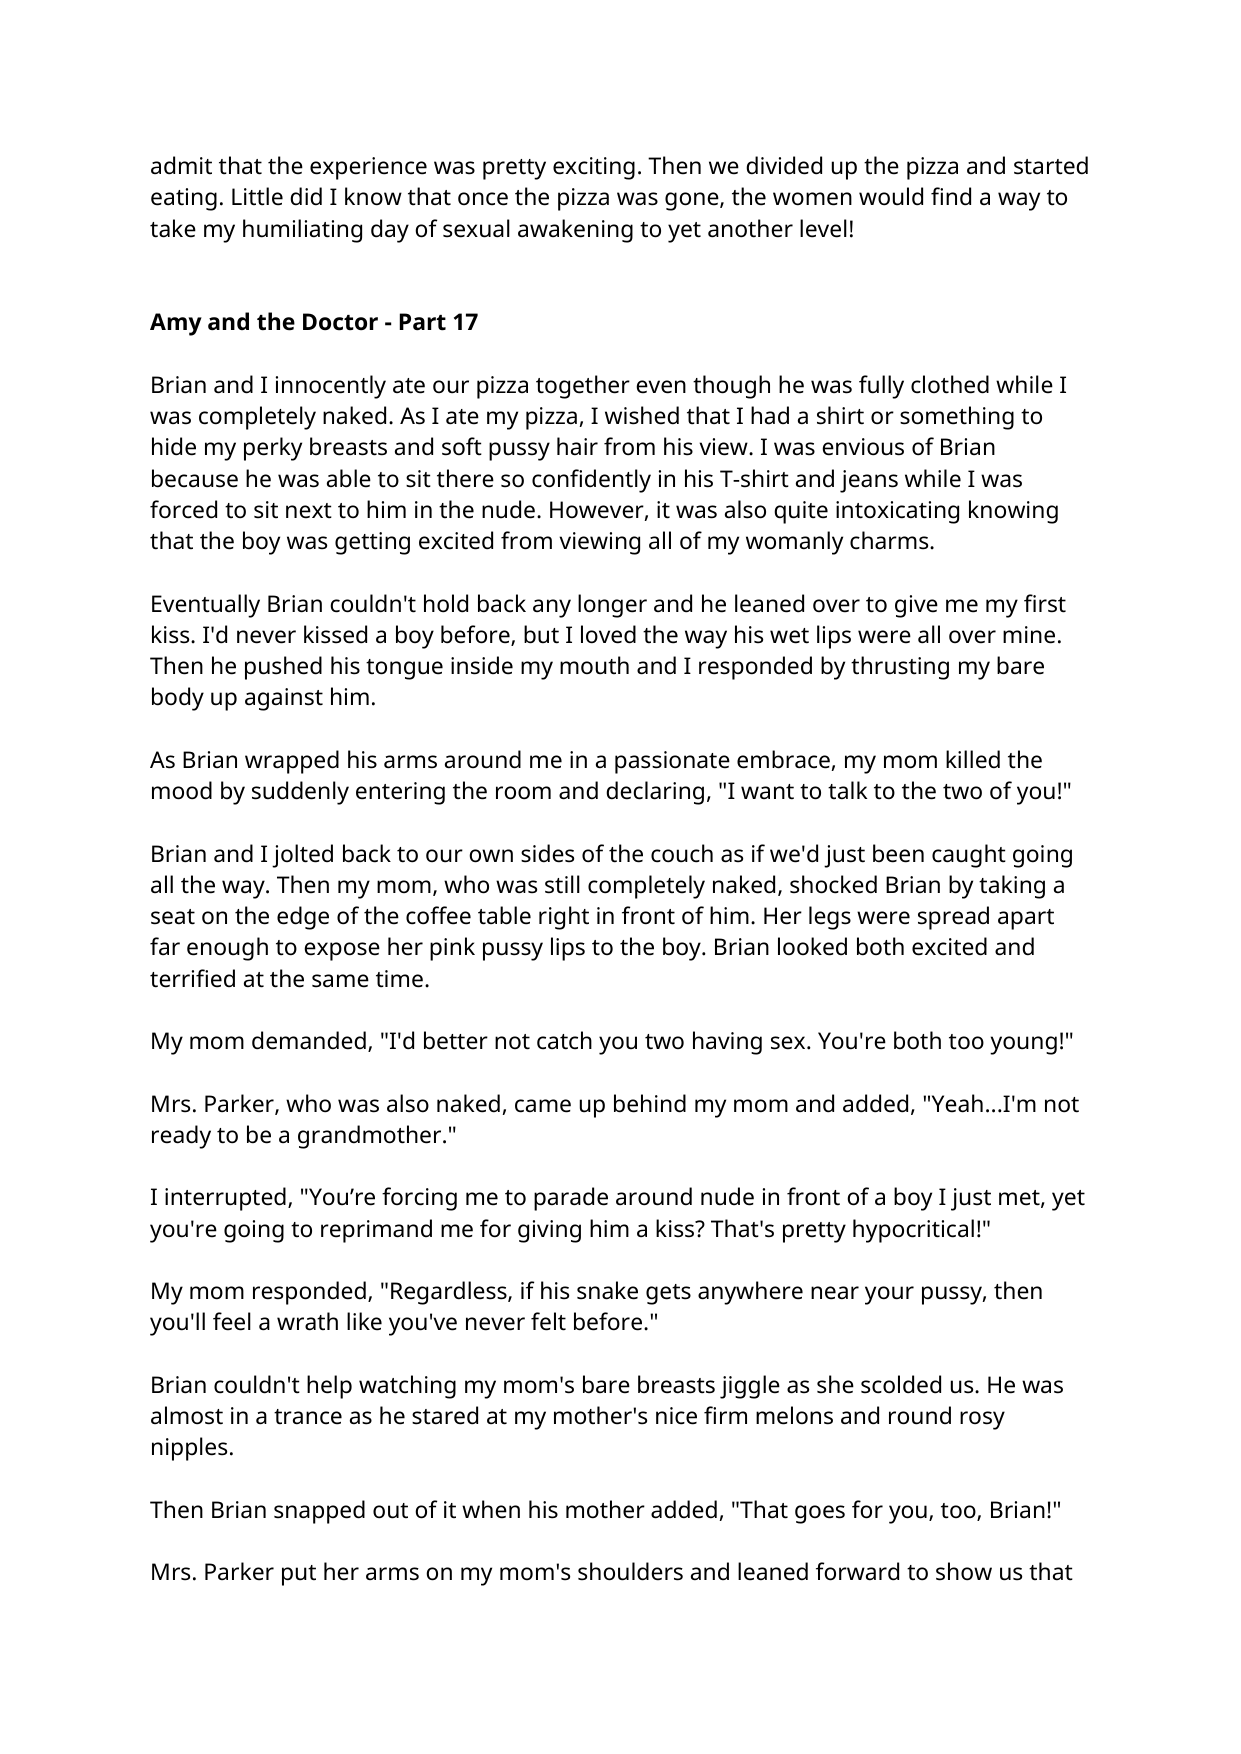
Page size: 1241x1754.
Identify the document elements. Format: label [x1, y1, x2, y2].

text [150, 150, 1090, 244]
text [150, 306, 1090, 1587]
